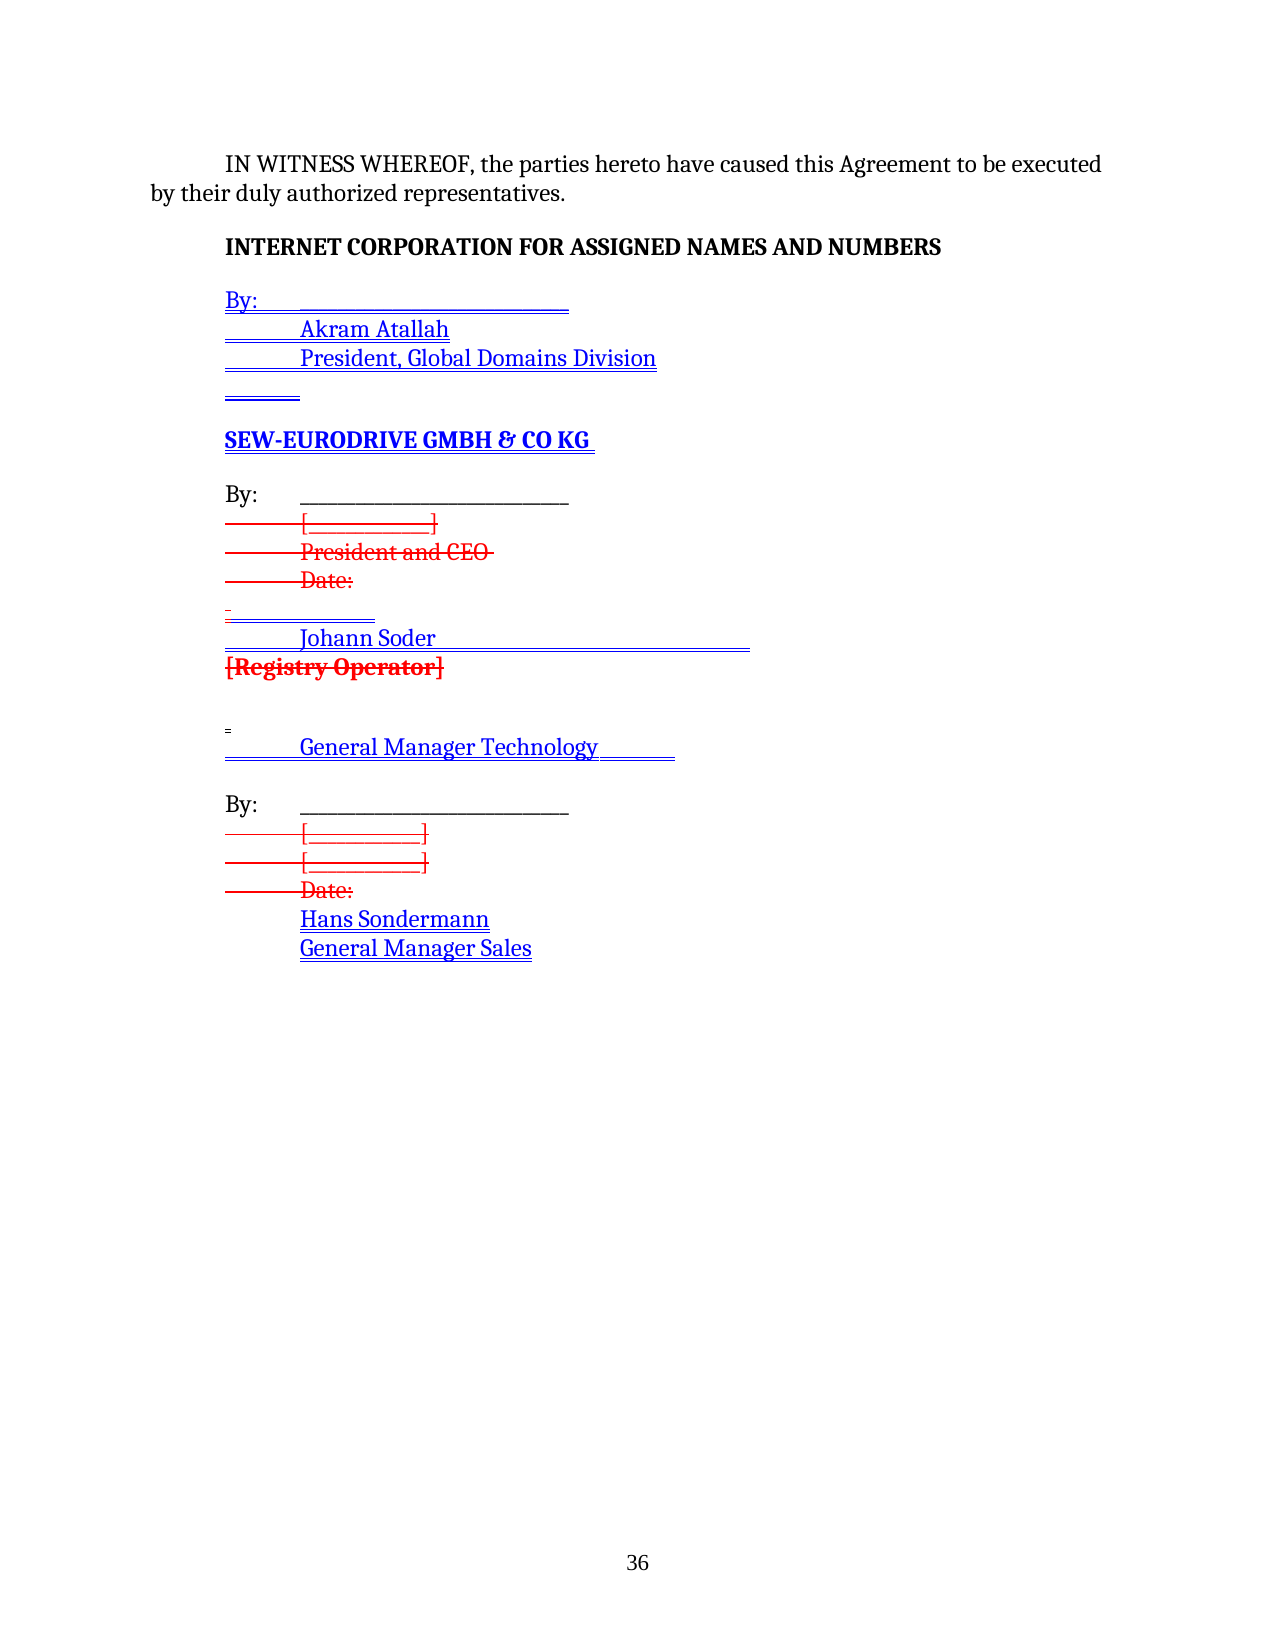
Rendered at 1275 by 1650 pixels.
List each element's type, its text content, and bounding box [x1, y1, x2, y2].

text By: _____________________________ Akram Atallah President, Global Domains Division [225, 286, 1125, 401]
text By: _____________________________ [_____________] President and CEO Date: Johann Soder [225, 480, 1125, 652]
text INTERNET CORPORATION FOR ASSIGNED NAMES AND NUMBERS [150, 232, 1125, 261]
text SEW-EURODRIVE GMBH & CO KG [150, 426, 1125, 455]
text Hans Sondermann [225, 905, 1125, 934]
text By: _____________________________ [____________] [____________] Date: [225, 790, 1125, 905]
text [Registry Operator] [150, 652, 1125, 681]
text General Manager Technology [225, 733, 1125, 761]
text General Manager Sales [225, 934, 1125, 963]
text IN WITNESS WHEREOF, the parties hereto have caused this Agreement to be executed by their duly authorized representatives. [150, 150, 1125, 207]
